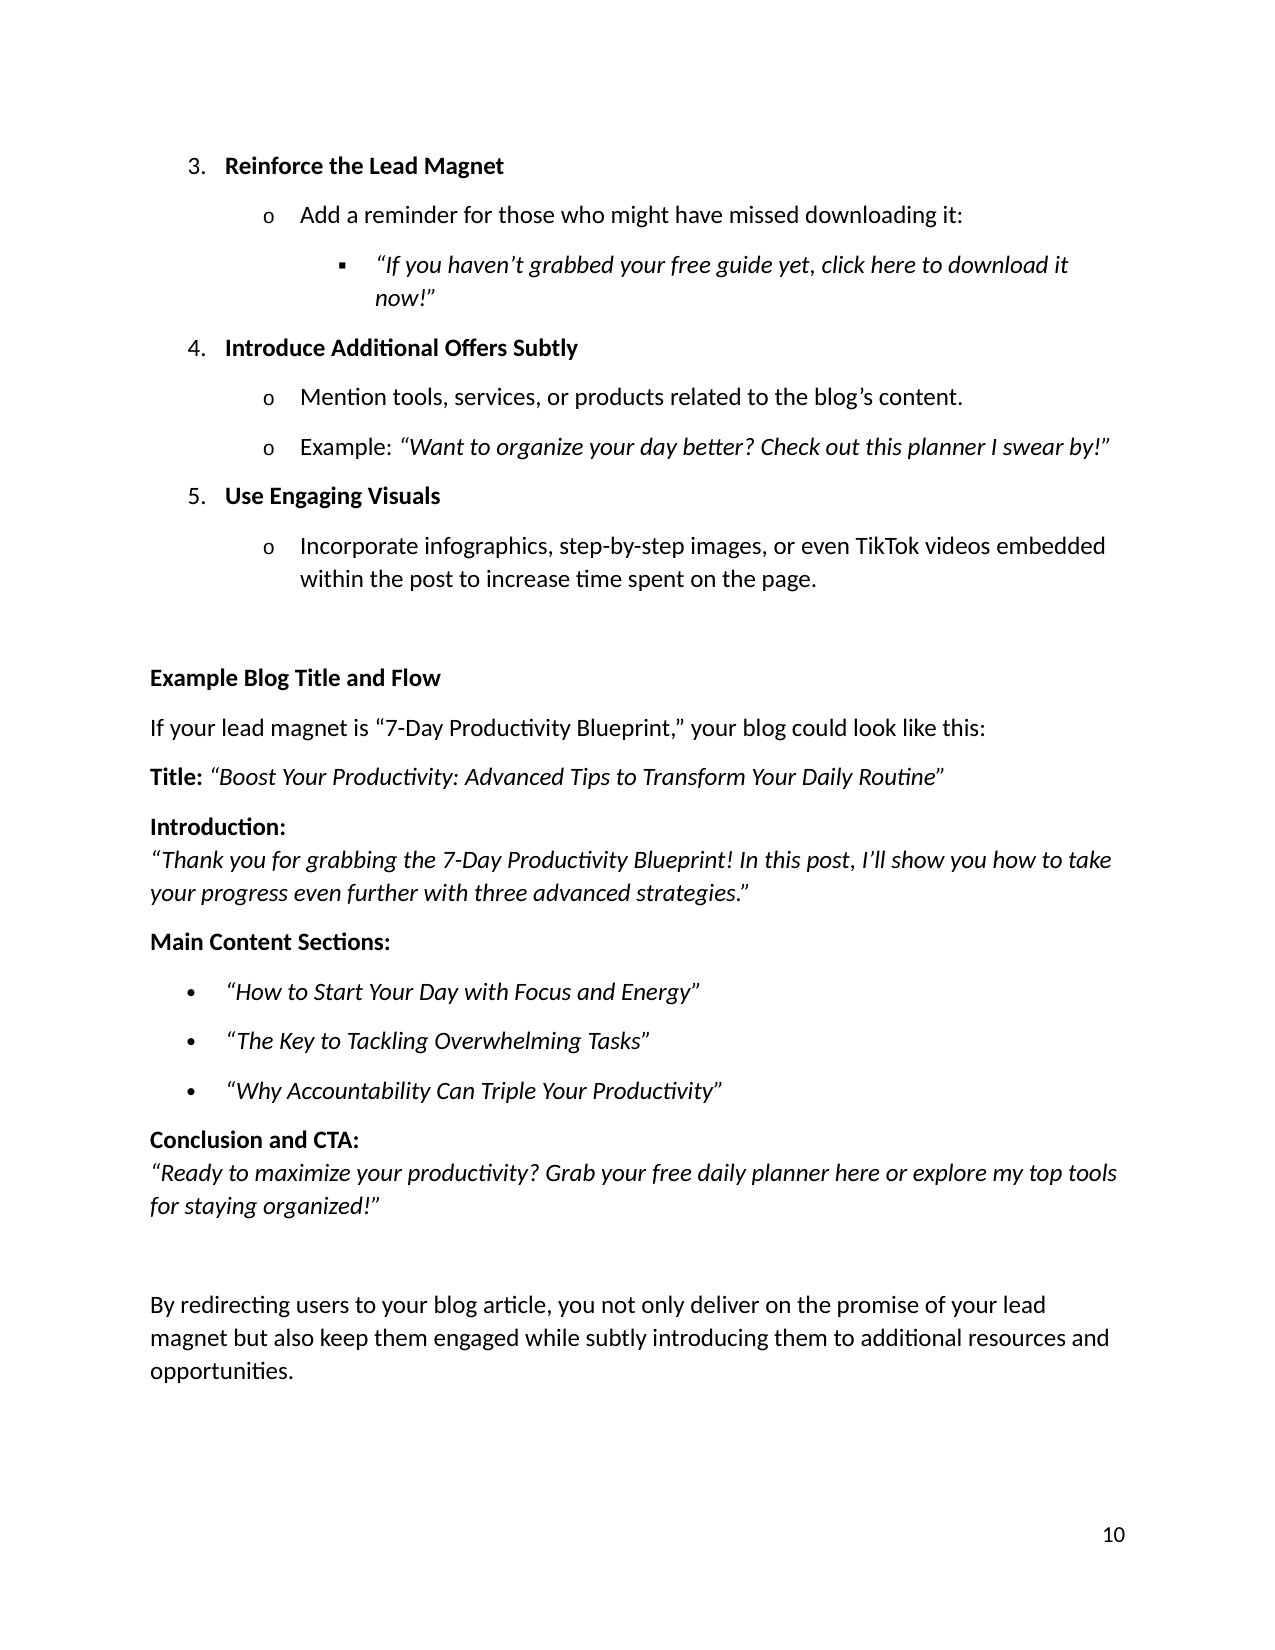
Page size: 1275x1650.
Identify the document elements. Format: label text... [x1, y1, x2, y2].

list Add a reminder for those who might have missed downloading it: [262, 199, 1125, 230]
list “Why Accountability Can Triple Your Productivity” [187, 1075, 1125, 1106]
text By redirecting users to your blog article, you not only deliver on the promise of your lead magnet but also keep them engaged while subtly introducing them to additional resources and opportunities. [150, 1289, 1125, 1386]
list Introduce Additional Offers Subtly [187, 332, 1125, 362]
text Introduction: “Thank you for grabbing the 7-Day Productivity Blueprint! In this post, I’ll show you how to take your progress even further with three advanced strategies.” [150, 811, 1125, 907]
text If your lead magnet is “7-Day Productivity Blueprint,” your blog could look like this: [150, 712, 1125, 742]
list Mention tools, services, or products related to the blog’s content. [262, 381, 1125, 412]
text Example Blog Title and Flow [150, 662, 1125, 693]
list “The Key to Tackling Overwhelming Tasks” [187, 1025, 1125, 1056]
text Title: “Boost Your Productivity: Advanced Tips to Transform Your Daily Routine” [150, 761, 1125, 792]
list Incorporate infographics, step-by-step images, or even TikTok videos embedded within the post to increase time spent on the page. [262, 530, 1125, 593]
list “How to Start Your Day with Focus and Energy” [187, 976, 1125, 1006]
list Reinforce the Lead Magnet [187, 150, 1125, 181]
text Main Content Sections: [150, 926, 1125, 957]
list Example: “Want to organize your day better? Check out this planner I swear by!” [262, 431, 1125, 461]
text Conclusion and CTA: “Ready to maximize your productivity? Grab your free daily planner here or explore my top tools for staying organized!” [150, 1124, 1125, 1221]
list Use Engaging Visuals [187, 480, 1125, 511]
list “If you haven’t grabbed your free guide yet, click here to download it now!” [337, 249, 1125, 313]
